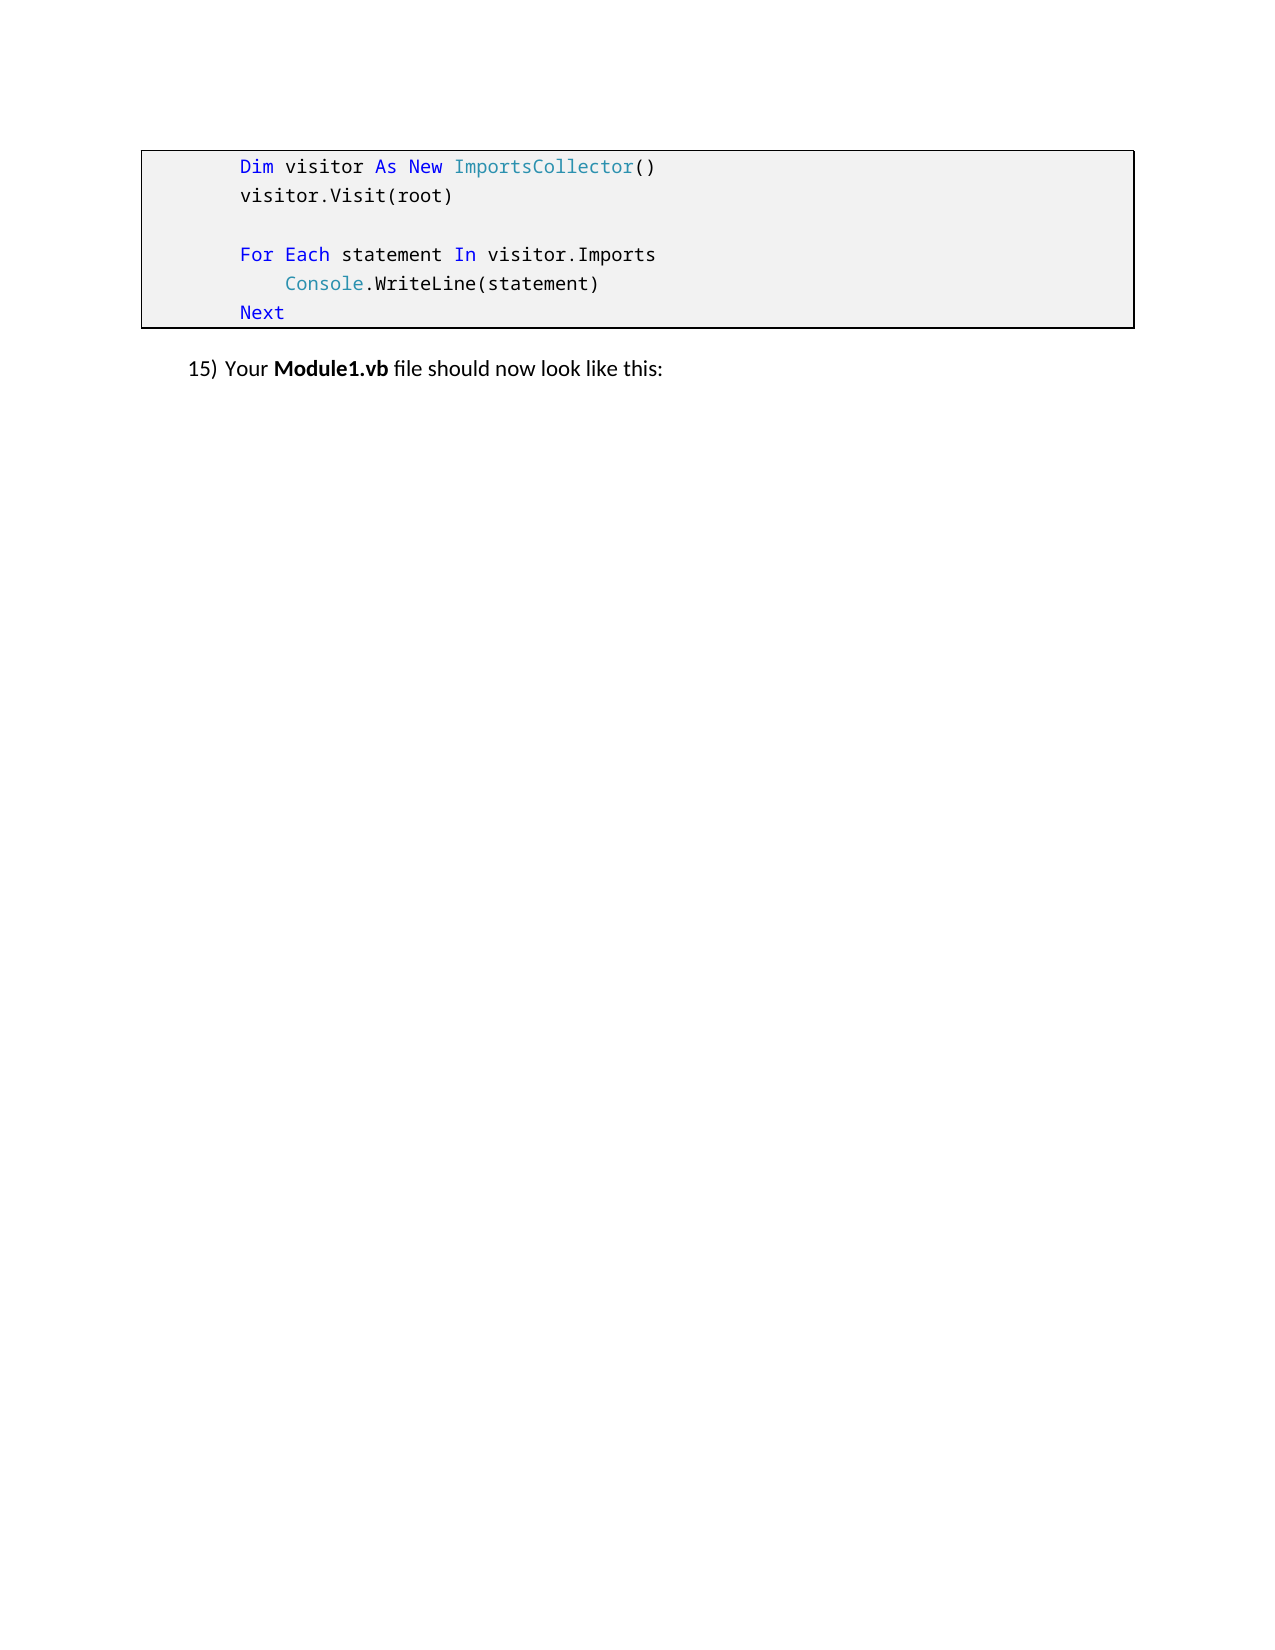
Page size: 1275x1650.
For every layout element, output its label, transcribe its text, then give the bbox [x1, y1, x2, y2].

list Your Module1.vb file should now look like this: [187, 354, 1125, 382]
text Dim visitor As New ImportsCollector() visitor.Visit(root) For Each statement In visitor.Imports Console.WriteLine(statement) Next [142, 151, 1133, 327]
